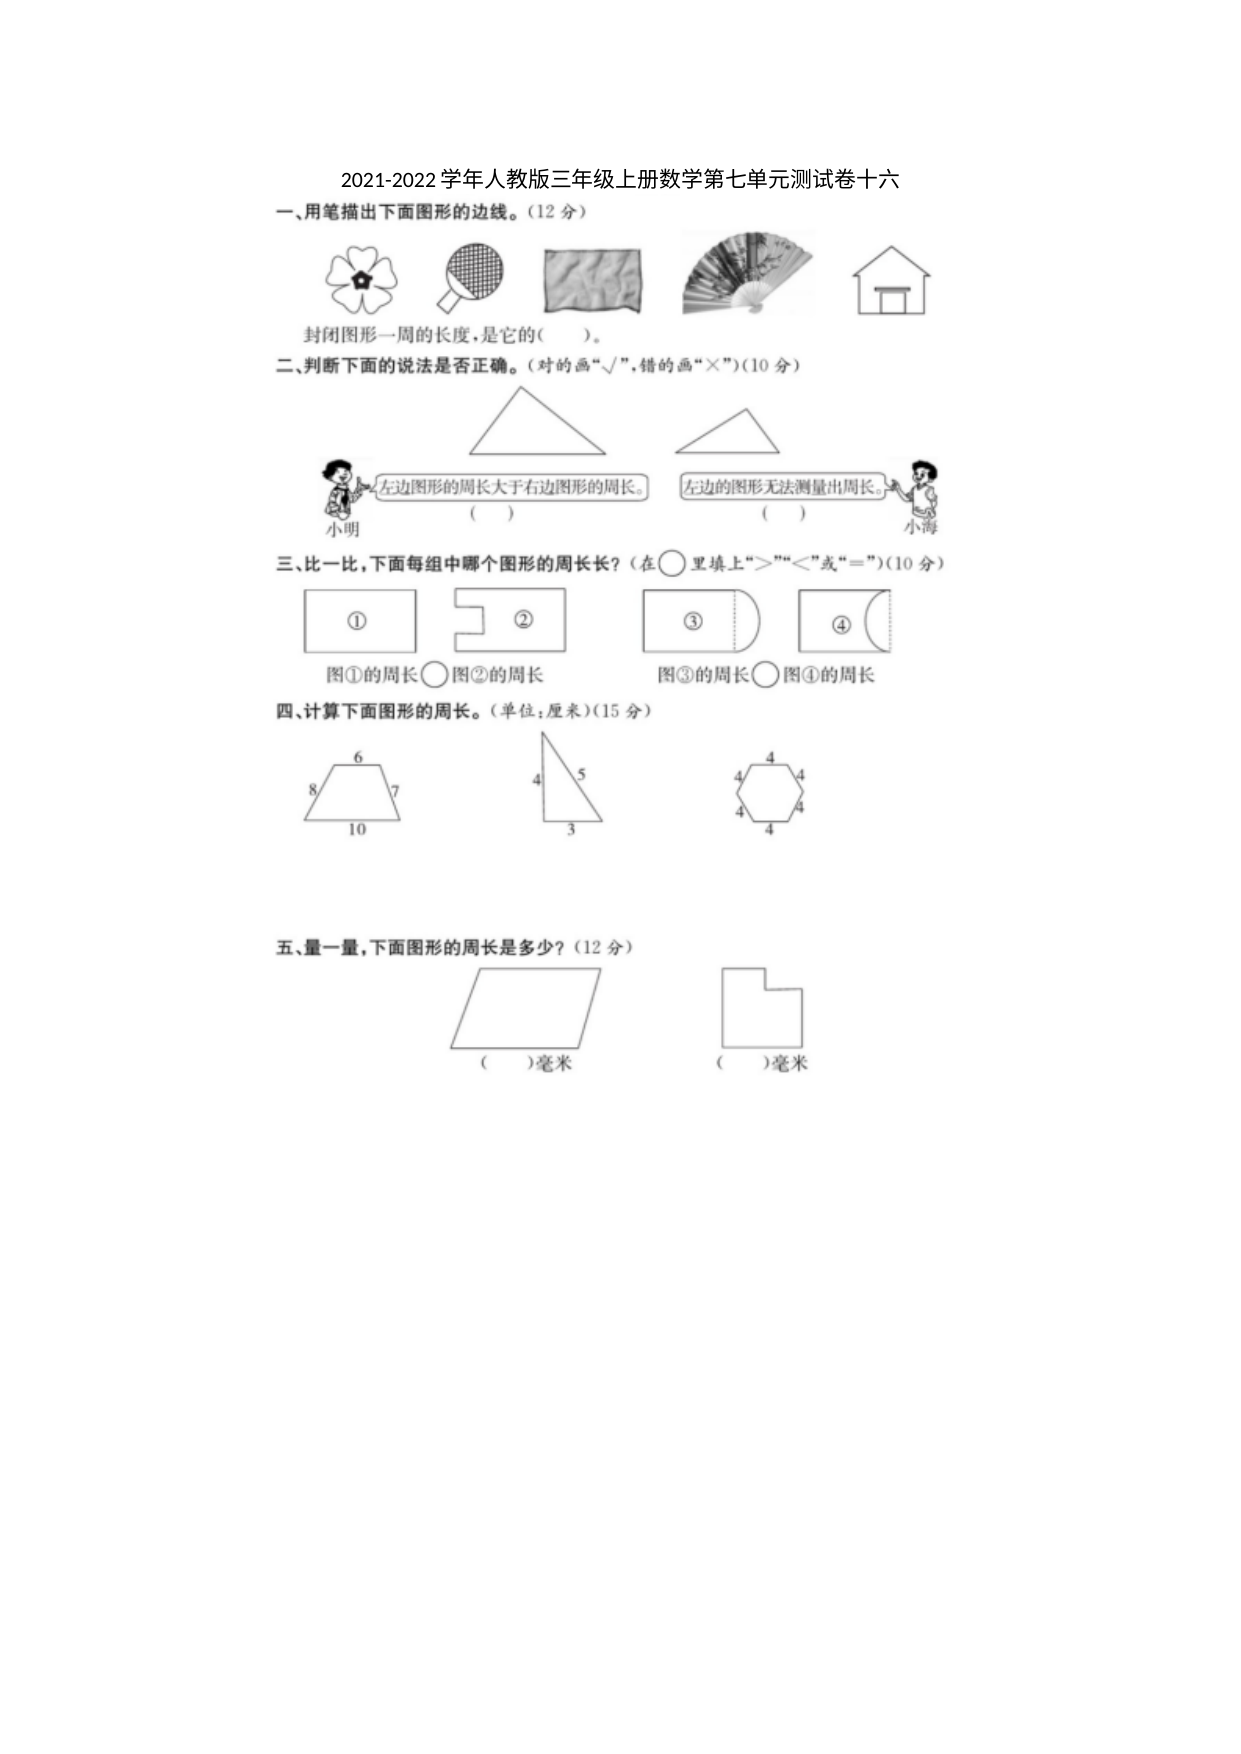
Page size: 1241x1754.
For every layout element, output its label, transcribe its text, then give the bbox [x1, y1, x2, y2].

picture [246, 194, 994, 1082]
text 2021-2022学年人教版三年级上册数学第七单元测试卷十六 [187, 162, 1053, 194]
